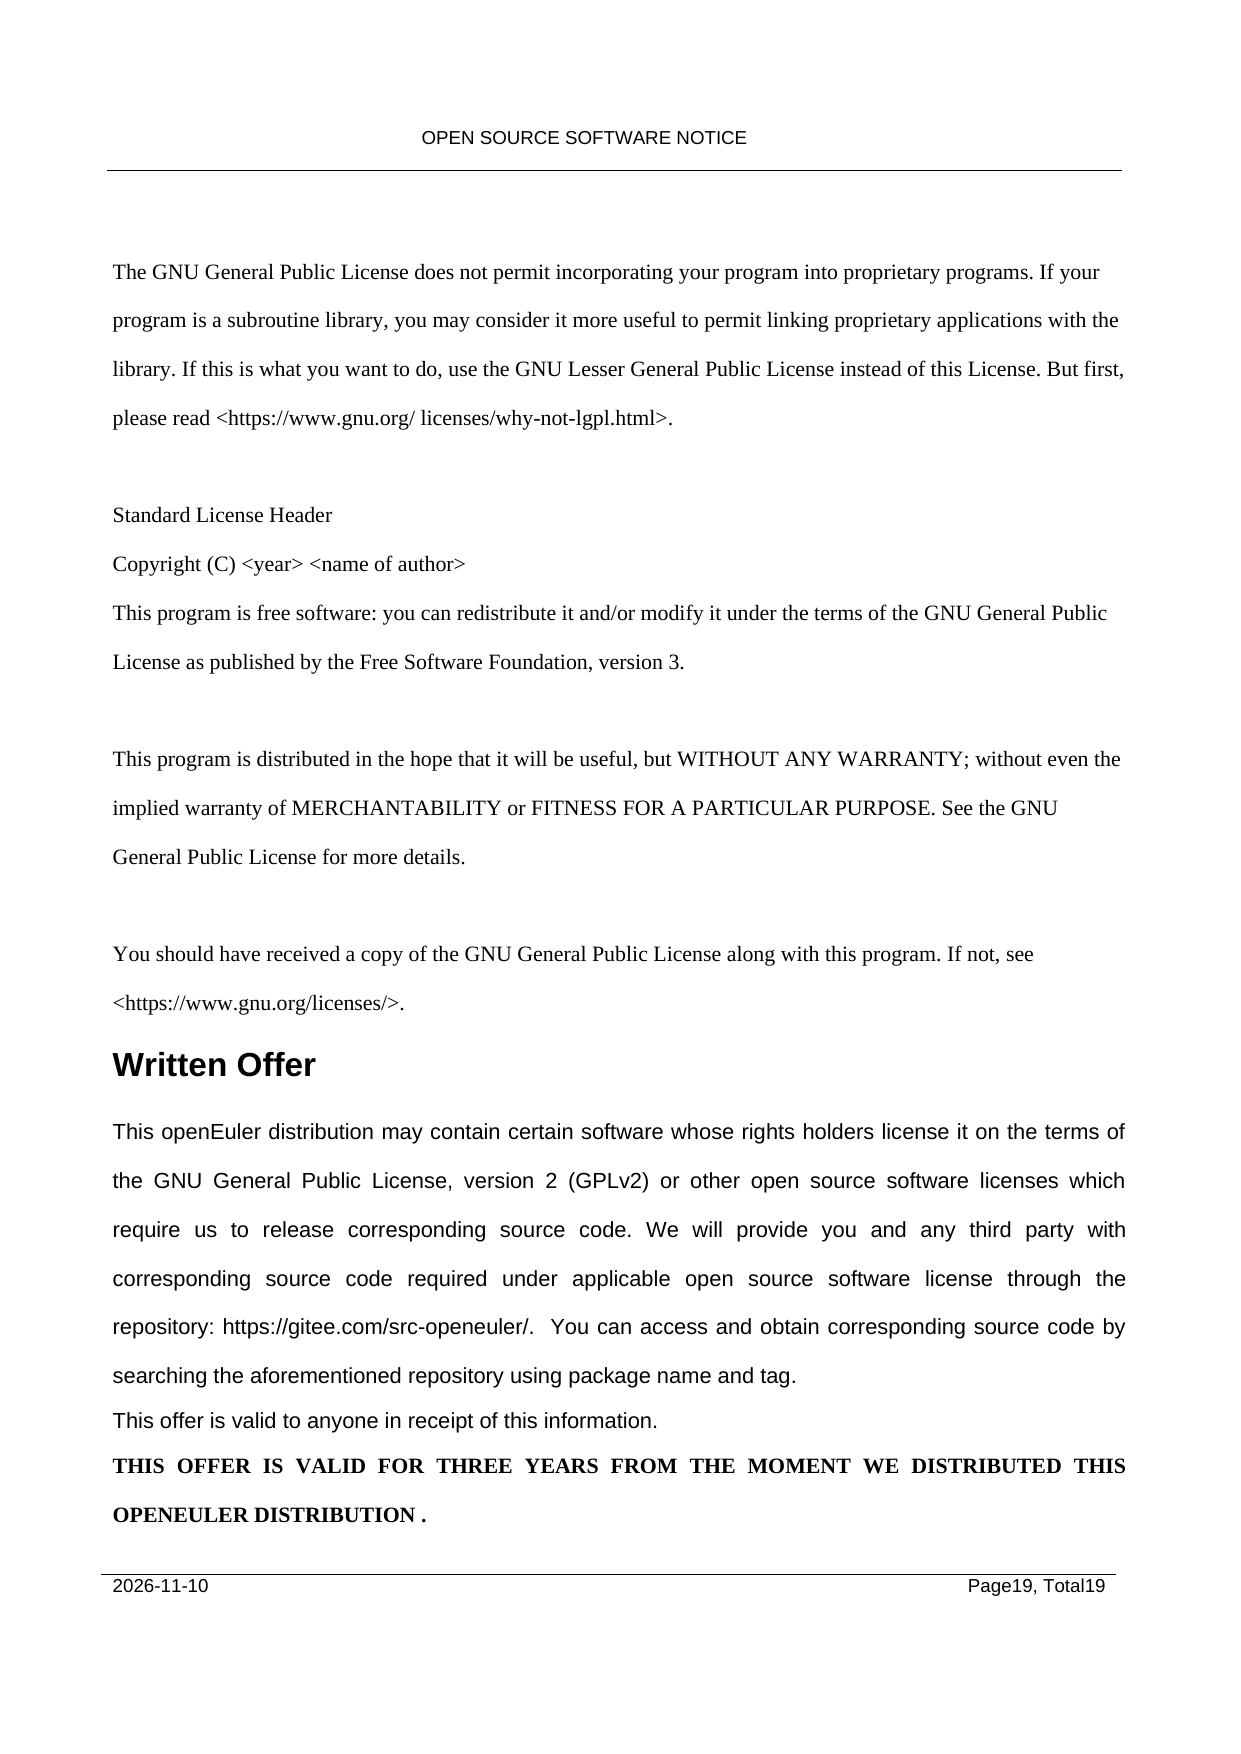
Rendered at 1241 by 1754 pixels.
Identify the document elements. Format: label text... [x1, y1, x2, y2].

text Written Offer [112, 1031, 1128, 1096]
text This offer is valid to anyone in receipt of this information. [112, 1404, 1128, 1437]
text THIS OFFER IS VALID FOR THREE YEARS FROM THE MOMENT WE DISTRIBUTED THIS OPENEULER DISTRIBUTION . [112, 1449, 1128, 1531]
text This openEuler distribution may contain certain software whose rights holders license it on the terms of the GNU General Public License, version 2 (GPLv2) or other open source software licenses which require us to release corresponding source code. We will provide you and any third party with corresponding source code required under applicable open source software license through the repository: https://gitee.com/src-openeuler/. You can access and obtain corresponding source code by searching the aforementioned repository using package name and tag. [112, 1116, 1128, 1392]
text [112, 206, 1128, 1019]
